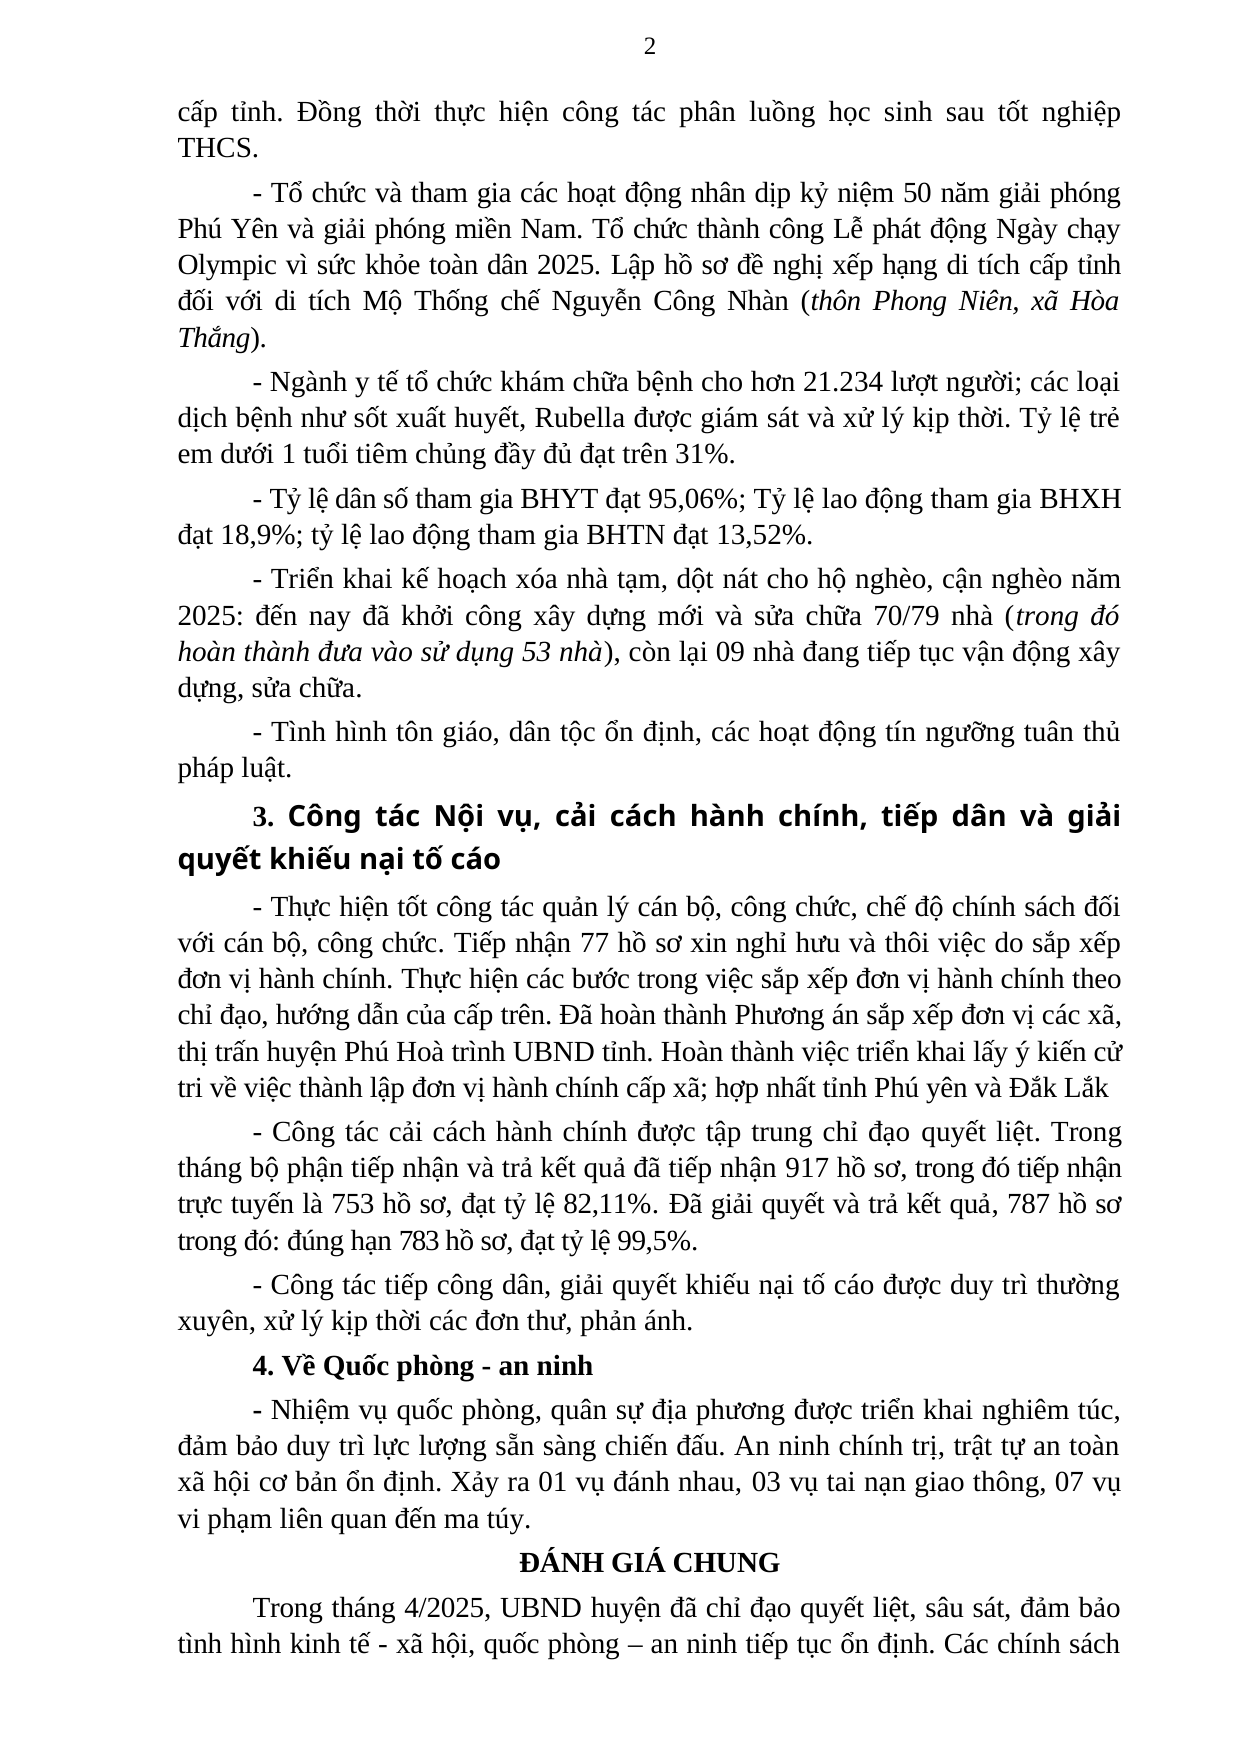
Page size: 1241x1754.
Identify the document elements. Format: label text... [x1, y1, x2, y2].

text - Ngành y tế tổ chức khám chữa bệnh cho hơn 21.234 lượt người; các loại dịch bệnh như sốt xuất huyết, Rubella được giám sát và xử lý kịp thời. Tỷ lệ trẻ em dưới 1 tuổi tiêm chủng đầy đủ đạt trên 31%. [177, 364, 1122, 470]
text - Triển khai kế hoạch xóa nhà tạm, dột nát cho hộ nghèo, cận nghèo năm 2025: đến nay đã khởi công xây dựng mới và sửa chữa 70/79 nhà (trong đó hoàn thành đưa vào sử dụng 53 nhà), còn lại 09 nhà đang tiếp tục vận động xây dựng, sửa chữa. [177, 562, 1122, 703]
text - Công tác cải cách hành chính được tập trung chỉ đạo quyết liệt. Trong tháng bộ phận tiếp nhận và trả kết quả đã tiếp nhận 917 hồ sơ, trong đó tiếp nhận trực tuyến là 753 hồ sơ, đạt tỷ lệ 82,11%. Đã giải quyết và trả kết quả, 787 hồ sơ trong đó: đúng hạn 783 hồ sơ, đạt tỷ lệ 99,5%. [177, 1114, 1122, 1256]
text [177, 1590, 1122, 1659]
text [177, 94, 1122, 164]
text - Thực hiện tốt công tác quản lý cán bộ, công chức, chế độ chính sách đối với cán bộ, công chức. Tiếp nhận 77 hồ sơ xin nghỉ hưu và thôi việc do sắp xếp đơn vị hành chính. Thực hiện các bước trong việc sắp xếp đơn vị hành chính theo chỉ đạo, hướng dẫn của cấp trên. Đã hoàn thành Phương án sắp xếp đơn vị các xã, thị trấn huyện Phú Hoà trình UBND tỉnh. Hoàn thành việc triển khai lấy ý kiến cử tri về việc thành lập đơn vị hành chính cấp xã; hợp nhất tỉnh Phú yên và Đắk Lắk [177, 889, 1122, 1103]
text ĐÁNH GIÁ CHUNG [177, 1545, 1122, 1579]
text 3. Công tác Nội vụ, cải cách hành chính, tiếp dân và giải quyết khiếu nại tố cáo [177, 795, 1122, 878]
text 4. Về Quốc phòng - an ninh [177, 1348, 1122, 1381]
text - Công tác tiếp công dân, giải quyết khiếu nại tố cáo được duy trì thường xuyên, xử lý kịp thời các đơn thư, phản ánh. [177, 1267, 1122, 1337]
text - Nhiệm vụ quốc phòng, quân sự địa phương được triển khai nghiêm túc, đảm bảo duy trì lực lượng sẵn sàng chiến đấu. An ninh chính trị, trật tự an toàn xã hội cơ bản ổn định. Xảy ra 01 vụ đánh nhau, 03 vụ tai nạn giao thông, 07 vụ vi phạm liên quan đến ma túy. [177, 1392, 1122, 1534]
text - Tình hình tôn giáo, dân tộc ổn định, các hoạt động tín ngưỡng tuân thủ pháp luật. [177, 714, 1122, 784]
text - Tổ chức và tham gia các hoạt động nhân dịp kỷ niệm 50 năm giải phóng Phú Yên và giải phóng miền Nam. Tổ chức thành công Lễ phát động Ngày chạy Olympic vì sức khỏe toàn dân 2025. Lập hồ sơ đề nghị xếp hạng di tích cấp tỉnh đối với di tích Mộ Thống chế Nguyễn Công Nhàn (thôn Phong Niên, xã Hòa Thắng). [177, 175, 1122, 353]
text - Tỷ lệ dân số tham gia BHYT đạt 95,06%; Tỷ lệ lao động tham gia BHXH đạt 18,9%; tỷ lệ lao động tham gia BHTN đạt 13,52%. [177, 481, 1122, 551]
